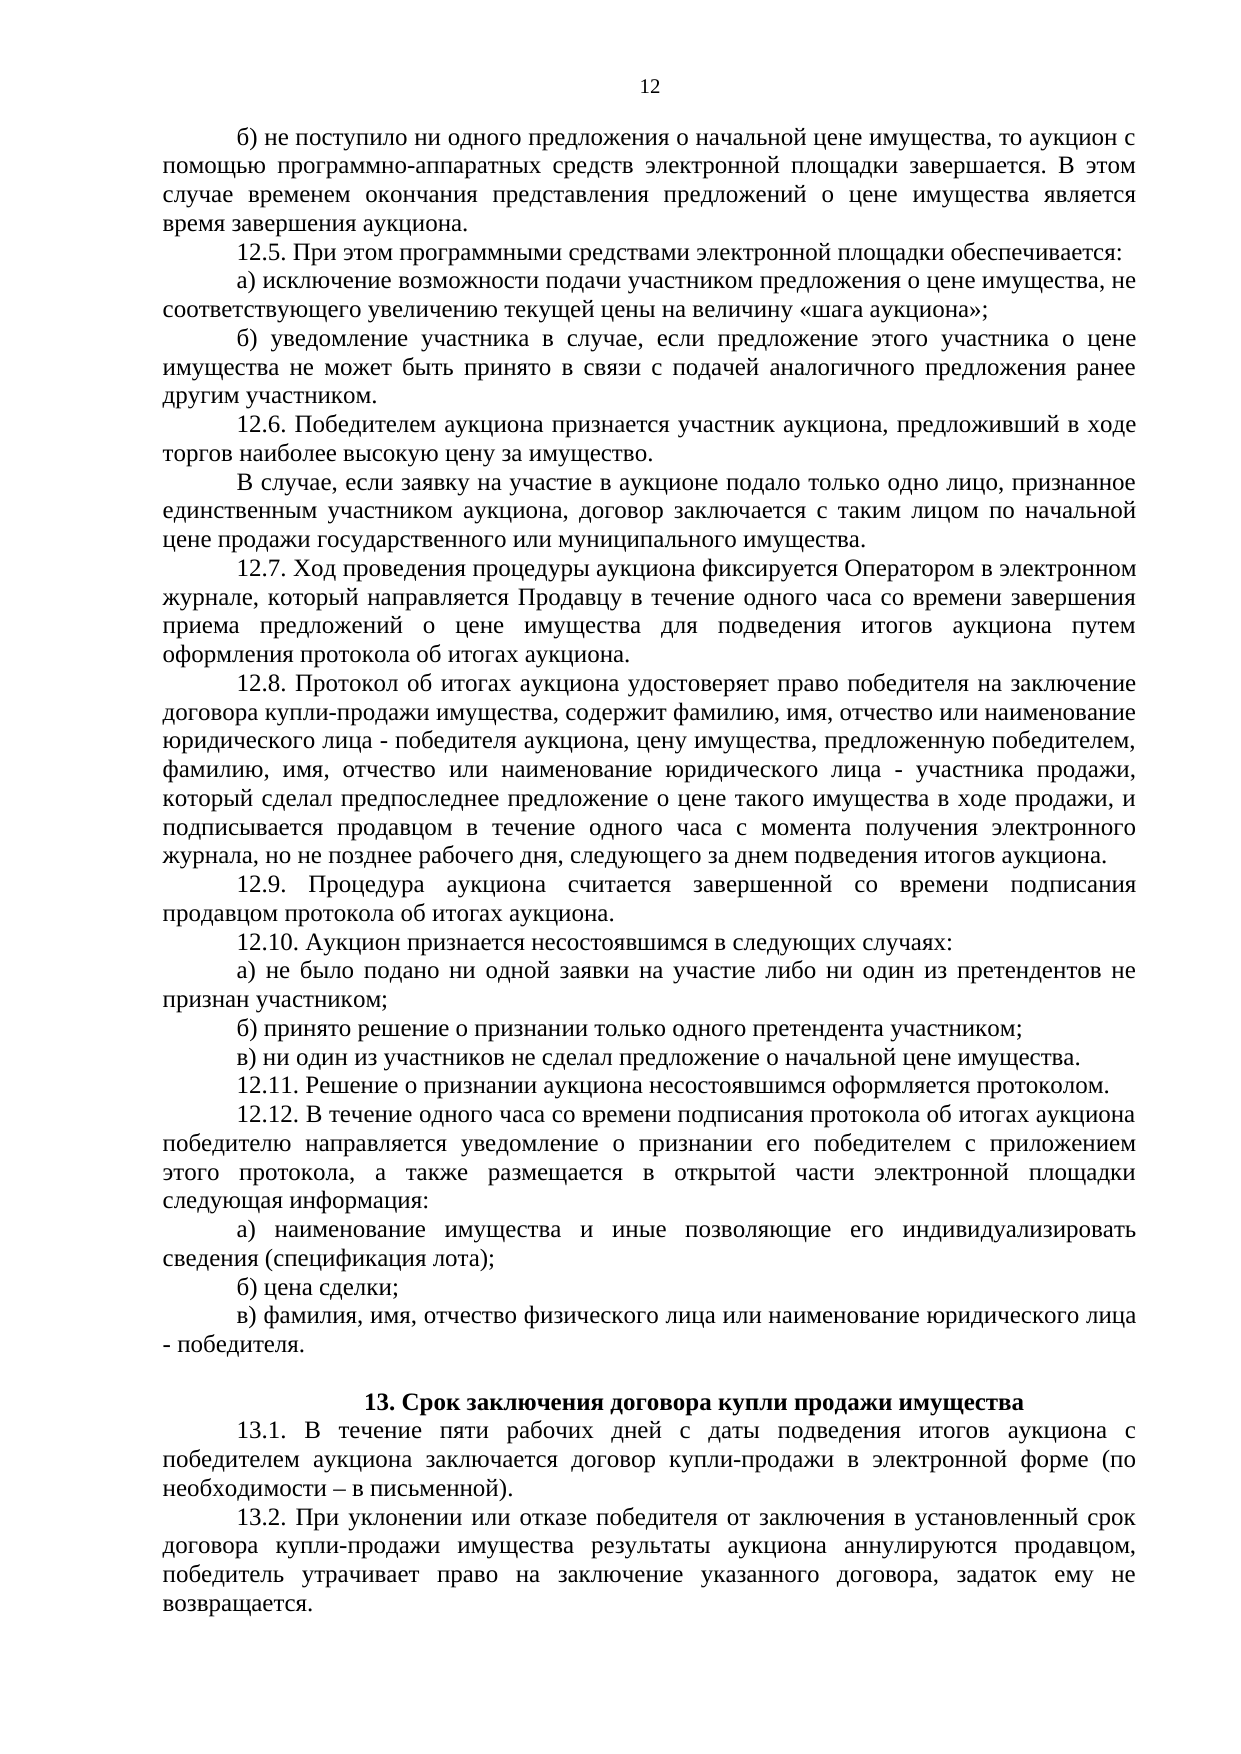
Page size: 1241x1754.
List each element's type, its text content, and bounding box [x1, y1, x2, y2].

text 12.12. В течение одного часа со времени подписания протокола об итогах аукциона победителю направляется уведомление о признании его победителем с приложением этого протокола, а также размещается в открытой части электронной площадки следующая информация: [162, 1099, 1137, 1214]
text В случае, если заявку на участие в аукционе подало только одно лицо, признанное единственным участником аукциона, договор заключается с таким лицом по начальной цене продажи государственного или муниципального имущества. [162, 467, 1137, 553]
text 12.6. Победителем аукциона признается участник аукциона, предложивший в ходе торгов наиболее высокую цену за имущество. [162, 409, 1137, 467]
text 12.7. Ход проведения процедуры аукциона фиксируется Оператором в электронном журнале, который направляется Продавцу в течение одного часа со времени завершения приема предложений о цене имущества для подведения итогов аукциона путем оформления протокола об итогах аукциона. [162, 553, 1137, 668]
text в) ни один из участников не сделал предложение о начальной цене имущества. [162, 1042, 1137, 1071]
text б) уведомление участника в случае, если предложение этого участника о цене имущества не может быть принято в связи с подачей аналогичного предложения ранее другим участником. [162, 323, 1137, 409]
text б) не поступило ни одного предложения о начальной цене имущества, то аукцион с помощью программно-аппаратных средств электронной площадки завершается. В этом случае временем окончания представления предложений о цене имущества является время завершения аукциона. [162, 122, 1137, 237]
text 13. Срок заключения договора купли продажи имущества [162, 1387, 1137, 1416]
text 12.5. При этом программными средствами электронной площадки обеспечивается: [162, 237, 1137, 266]
text 12.11. Решение о признании аукциона несостоявшимся оформляется протоколом. [162, 1071, 1137, 1099]
text 12.9. Процедура аукциона считается завершенной со времени подписания продавцом протокола об итогах аукциона. [162, 869, 1137, 927]
text 12.8. Протокол об итогах аукциона удостоверяет право победителя на заключение договора купли-продажи имущества, содержит фамилию, имя, отчество или наименование юридического лица - победителя аукциона, цену имущества, предложенную победителем, фамилию, имя, отчество или наименование юридического лица - участника продажи, который сделал предпоследнее предложение о цене такого имущества в ходе продажи, и подписывается продавцом в течение одного часа с момента получения электронного журнала, но не позднее рабочего дня, следующего за днем подведения итогов аукциона. [162, 668, 1137, 869]
text в) фамилия, имя, отчество физического лица или наименование юридического лица - победителя. [162, 1301, 1137, 1358]
text б) принято решение о признании только одного претендента участником; [162, 1013, 1137, 1042]
text а) наименование имущества и иные позволяющие его индивидуализировать сведения (спецификация лота); [162, 1214, 1137, 1272]
text 12.10. Аукцион признается несостоявшимся в следующих случаях: [162, 927, 1137, 956]
text 13.2. При уклонении или отказе победителя от заключения в установленный срок договора купли-продажи имущества результаты аукциона аннулируются продавцом, победитель утрачивает право на заключение указанного договора, задаток ему не возвращается. [162, 1502, 1137, 1617]
text б) цена сделки; [162, 1272, 1137, 1301]
text а) исключение возможности подачи участником предложения о цене имущества, не соответствующего увеличению текущей цены на величину «шага аукциона»; [162, 266, 1137, 323]
text 13.1. В течение пяти рабочих дней с даты подведения итогов аукциона с победителем аукциона заключается договор купли-продажи в электронной форме (по необходимости – в письменной). [162, 1416, 1137, 1502]
text а) не было подано ни одной заявки на участие либо ни один из претендентов не признан участником; [162, 956, 1137, 1013]
